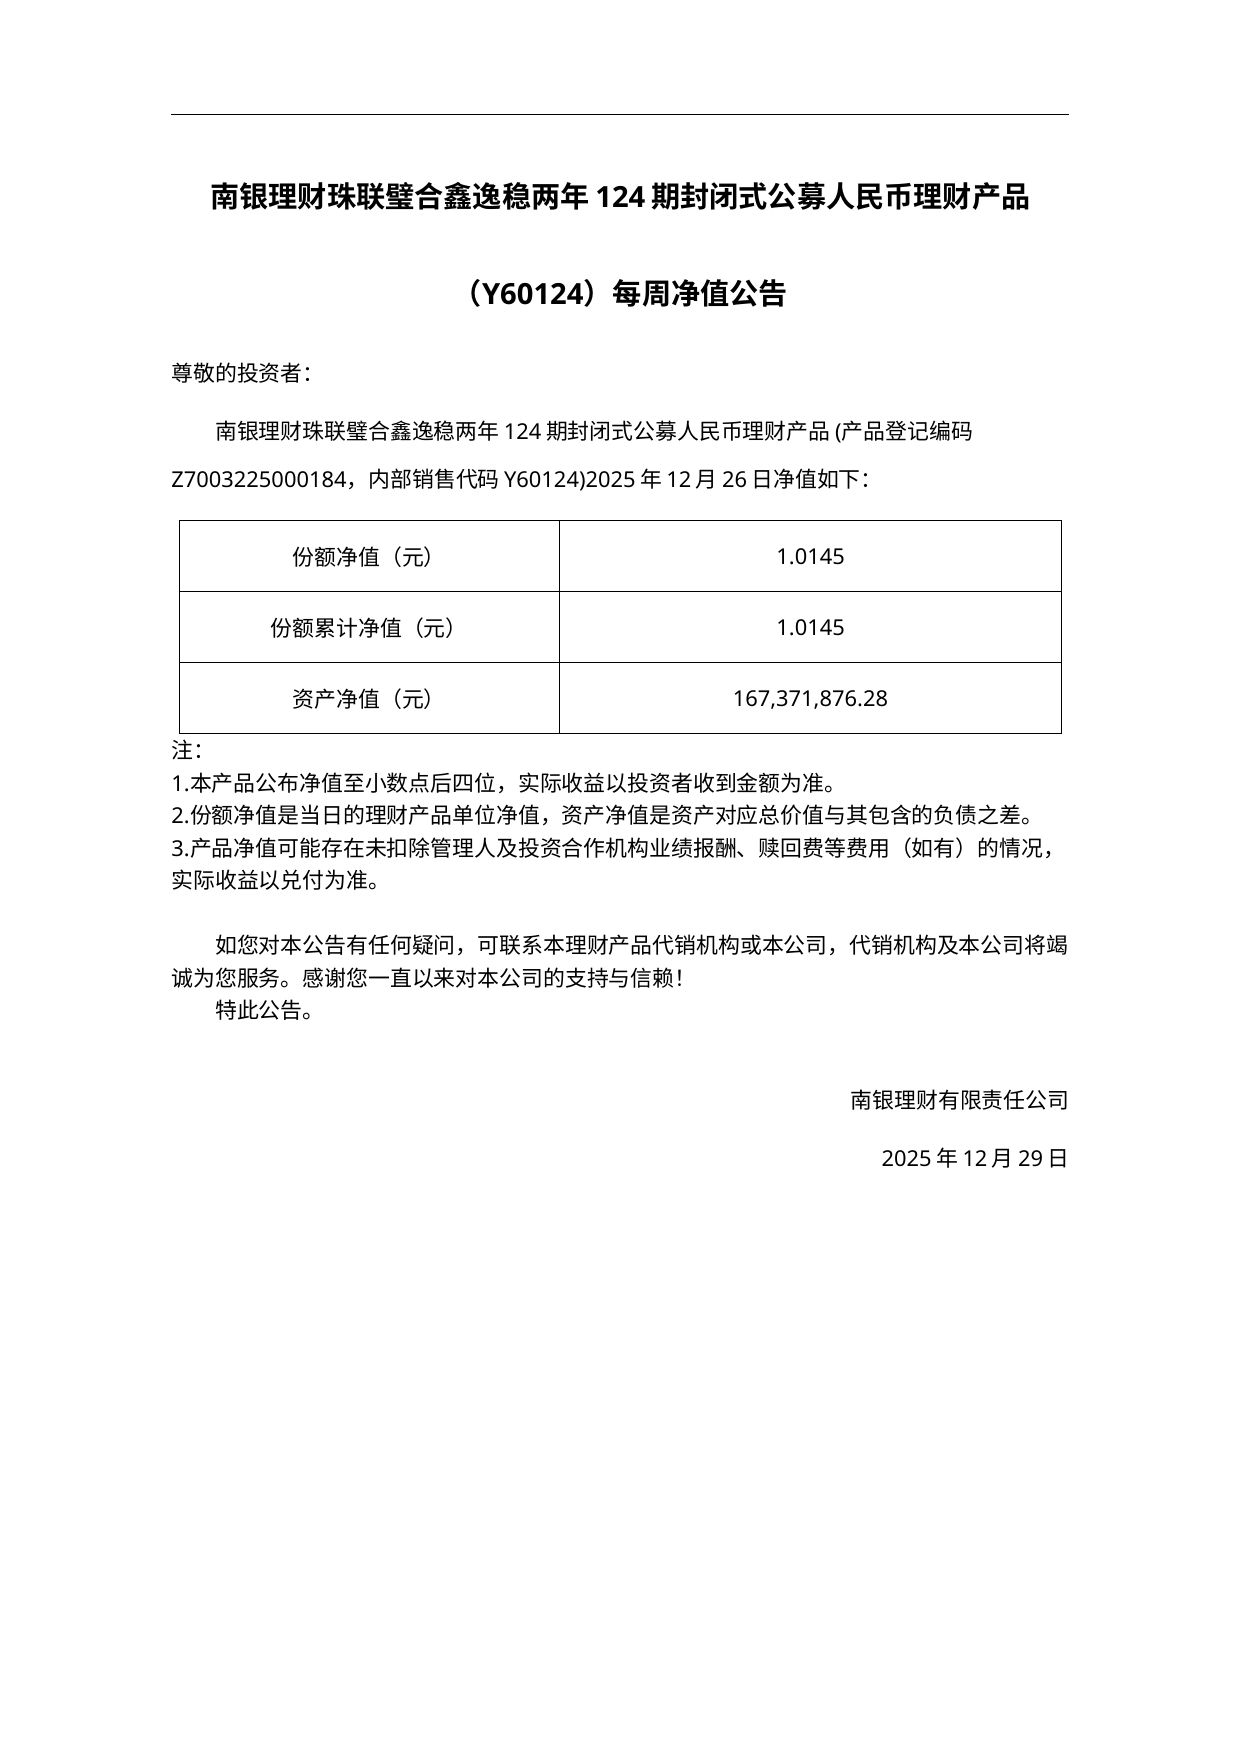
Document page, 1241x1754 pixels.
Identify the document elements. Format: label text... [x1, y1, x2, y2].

text 南银理财有限责任公司 [171, 1082, 1069, 1115]
text 2.份额净值是当日的理财产品单位净值，资产净值是资产对应总价值与其包含的负债之差。 [171, 798, 1069, 830]
table_header 1.0145 [560, 521, 1061, 591]
text 尊敬的投资者： [171, 355, 1069, 388]
text 3.产品净值可能存在未扣除管理人及投资合作机构业绩报酬、赎回费等费用（如有）的情况，实际收益以兑付为准。 [171, 830, 1069, 895]
table_cell 167,371,876.28 [560, 663, 1061, 733]
text 南银理财珠联璧合鑫逸稳两年124期封闭式公募人民币理财产品（Y60124）每周净值公告 [171, 162, 1069, 324]
table_cell 资产净值（元） [180, 663, 559, 733]
text 特此公告。 [171, 993, 1069, 1025]
text 注： [171, 733, 1069, 765]
text 2025年12月29日 [171, 1140, 1069, 1173]
text 南银理财珠联璧合鑫逸稳两年124期封闭式公募人民币理财产品 (产品登记编码Z7003225000184，内部销售代码Y60124)2025年12月26日净值如下： [171, 413, 1069, 494]
table_header 份额净值（元） [180, 521, 559, 591]
text 如您对本公告有任何疑问，可联系本理财产品代销机构或本公司，代销机构及本公司将竭诚为您服务。感谢您一直以来对本公司的支持与信赖！ [171, 928, 1069, 993]
table_cell 1.0145 [560, 592, 1061, 662]
text 1.本产品公布净值至小数点后四位，实际收益以投资者收到金额为准。 [171, 765, 1069, 798]
table_cell 份额累计净值（元） [180, 592, 559, 662]
